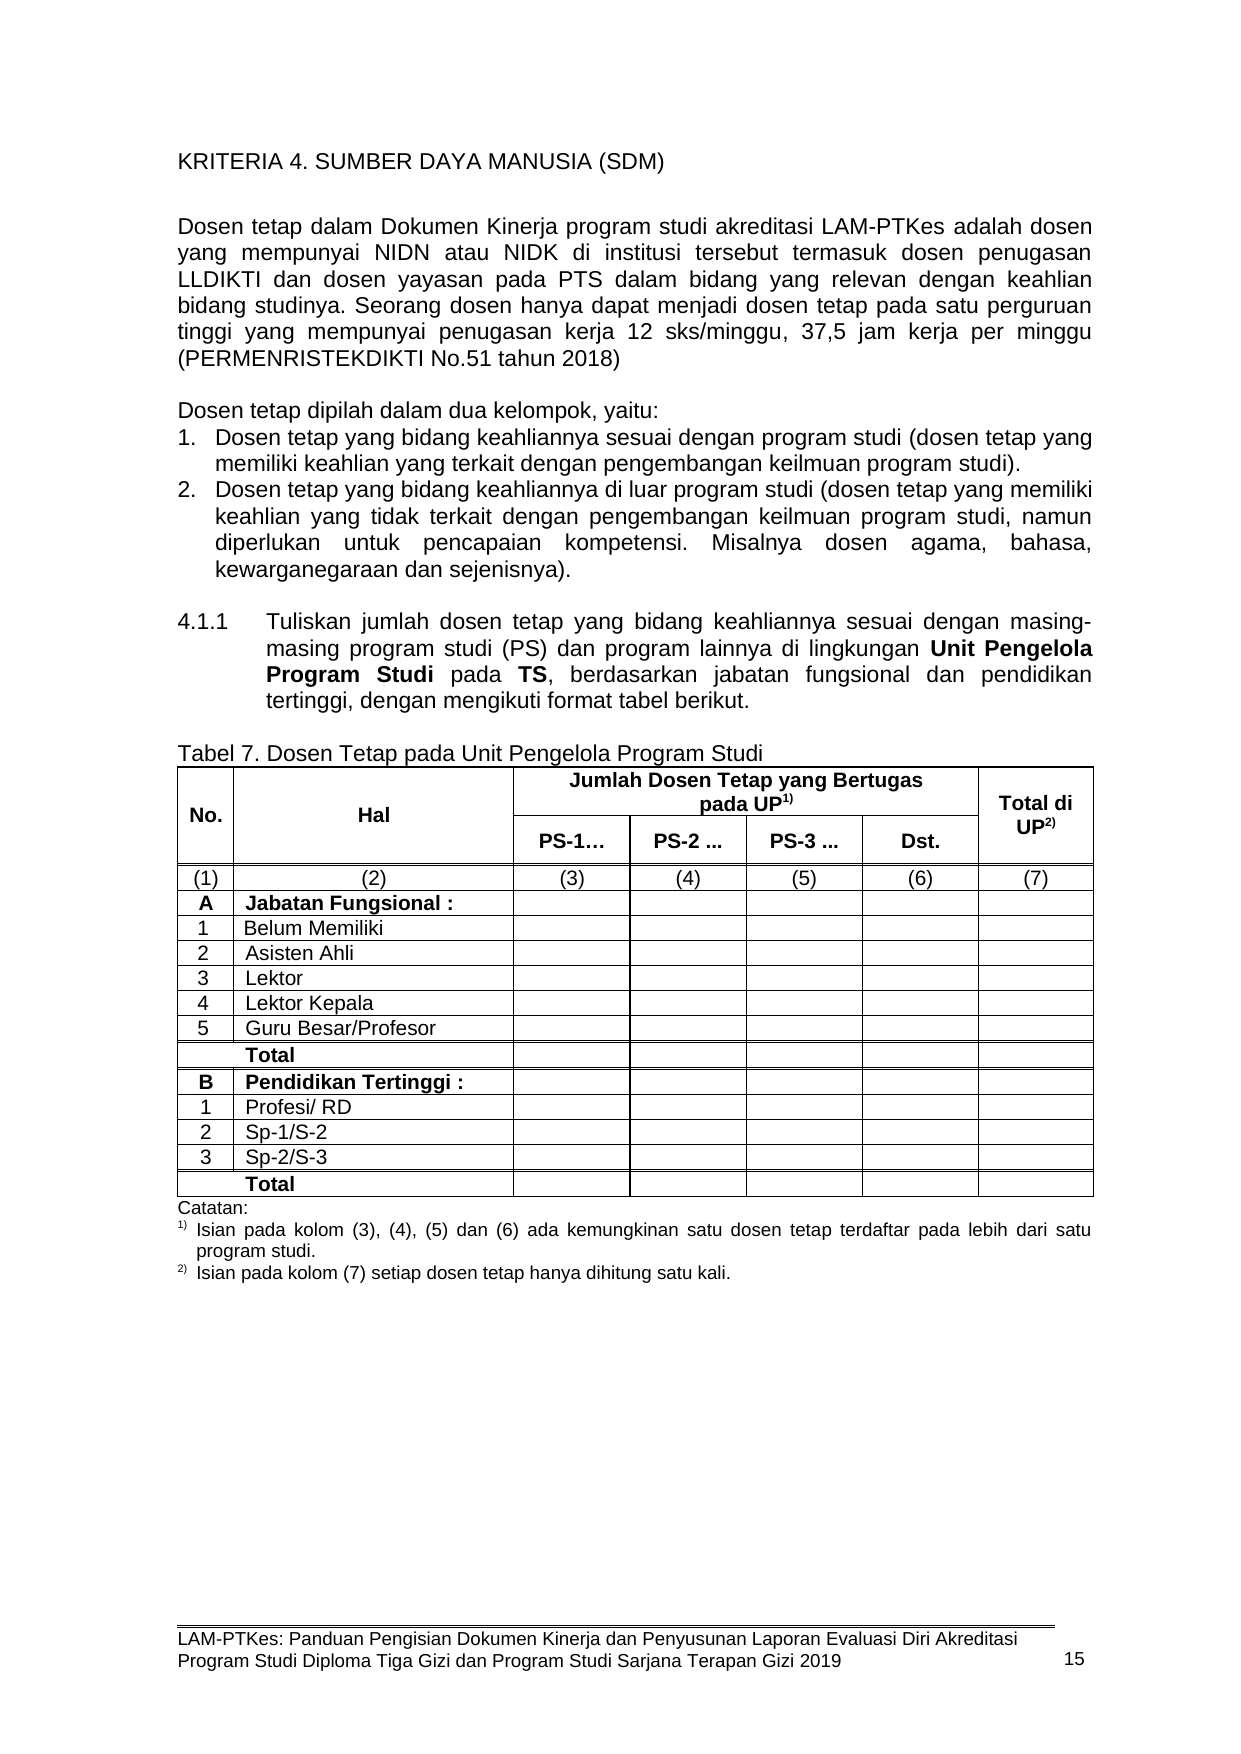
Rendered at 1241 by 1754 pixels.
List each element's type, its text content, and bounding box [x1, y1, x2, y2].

table_cell Sp-1/S-2 [234, 1120, 513, 1144]
table_cell [979, 891, 1093, 915]
table_cell 2 [178, 941, 233, 965]
table_cell [863, 916, 978, 940]
table_cell 3 [178, 1145, 233, 1169]
table_cell 1 [178, 1095, 233, 1119]
table_cell [863, 1172, 978, 1196]
table_header Jumlah Dosen Tetap yang Bertugas pada UP1) [514, 768, 978, 815]
table_cell Dst. [863, 816, 978, 863]
table_cell PS-3 ... [747, 816, 862, 863]
table_cell [631, 1172, 746, 1196]
text Dosen tetap dalam Dokumen Kinerja program studi akreditasi LAM-PTKes adalah dosen yang mempunyai NIDN atau NIDK di institusi tersebut termasuk dosen penugasan LLDIKTI dan dosen yayasan pada PTS dalam bidang yang relevan dengan keahlian bidang studinya. Seorang dosen hanya dapat menjadi dosen tetap pada satu perguruan tinggi yang mempunyai penugasan kerja 12 sks/minggu, 37,5 jam kerja per minggu (PERMENRISTEKDIKTI No.51 tahun 2018) [177, 213, 1092, 371]
text Catatan: [177, 1197, 1092, 1219]
text Tabel 7. Dosen Tetap pada Unit Pengelola Program Studi [177, 740, 1092, 766]
table_cell Total [234, 1043, 513, 1067]
table_cell Guru Besar/Profesor [234, 1016, 513, 1040]
table_cell [979, 1043, 1093, 1067]
table_cell [747, 916, 862, 940]
table_cell 1 [178, 916, 233, 940]
table_cell (7) [979, 866, 1093, 890]
table_cell [514, 1070, 629, 1094]
table_cell [979, 1016, 1093, 1040]
table_cell [747, 1120, 862, 1144]
table_cell [631, 1145, 746, 1169]
table_cell [747, 891, 862, 915]
table_cell B [178, 1070, 233, 1094]
table_cell (6) [863, 866, 978, 890]
table_cell [747, 1016, 862, 1040]
table_cell [631, 941, 746, 965]
table_cell (4) [631, 866, 746, 890]
table_cell [178, 1172, 234, 1196]
table_cell 2 [178, 1120, 233, 1144]
table_cell Profesi/ RD [234, 1095, 513, 1119]
table_cell [863, 941, 978, 965]
table_cell [631, 891, 746, 915]
text 2) Isian pada kolom (7) setiap dosen tetap hanya dihitung satu kali. [177, 1262, 1092, 1283]
table_cell [631, 1016, 746, 1040]
table_cell [863, 1120, 978, 1144]
table_header No. [178, 768, 233, 863]
table_cell [747, 941, 862, 965]
table_cell [979, 1095, 1093, 1119]
table_cell [747, 1172, 862, 1196]
text Dosen tetap dipilah dalam dua kelompok, yaitu: [177, 397, 1092, 424]
text 4.1.1 Tuliskan jumlah dosen tetap yang bidang keahliannya sesuai dengan masing-masing program studi (PS) dan program lainnya di lingkungan Unit Pengelola Program Studi pada TS, berdasarkan jabatan fungsional dan pendidikan tertinggi, dengan mengikuti format tabel berikut. [177, 608, 1092, 714]
table_cell [514, 1095, 629, 1119]
table_cell 3 [178, 966, 233, 990]
table_cell [979, 1145, 1093, 1169]
table_cell [979, 941, 1093, 965]
table_cell [979, 1120, 1093, 1144]
table_cell [979, 1070, 1093, 1094]
table_cell [863, 1095, 978, 1119]
table_cell PS-2 ... [631, 816, 746, 863]
table_cell [631, 1095, 746, 1119]
table_cell [979, 1172, 1093, 1196]
table_cell [979, 966, 1093, 990]
table_cell Belum Memiliki [234, 916, 513, 940]
table_cell [514, 991, 629, 1015]
table_cell [863, 966, 978, 990]
table_cell Lektor Kepala [234, 991, 513, 1015]
table_cell [631, 1070, 746, 1094]
table_cell Asisten Ahli [234, 941, 513, 965]
table_cell (1) [178, 866, 233, 890]
table_cell 5 [178, 1016, 233, 1040]
table_cell Lektor [234, 966, 513, 990]
table_cell [514, 1172, 629, 1196]
table_cell [863, 991, 978, 1015]
table_cell [863, 1070, 978, 1094]
table_cell [747, 1145, 862, 1169]
table_cell [514, 1016, 629, 1040]
text 2. Dosen tetap yang bidang keahliannya di luar program studi (dosen tetap yang memiliki keahlian yang tidak terkait dengan pengembangan keilmuan program studi, namun diperlukan untuk pencapaian kompetensi. Misalnya dosen agama, bahasa, kewarganegaraan dan sejenisnya). [177, 476, 1092, 582]
table_cell (2) [234, 866, 513, 890]
table_cell [631, 991, 746, 1015]
table_cell [514, 1043, 629, 1067]
table_cell [178, 1043, 234, 1067]
table_header Total di UP2) [979, 768, 1093, 863]
table_cell [863, 1145, 978, 1169]
table_cell [514, 916, 629, 940]
table_cell [631, 1043, 746, 1067]
text 1) Isian pada kolom (3), (4), (5) dan (6) ada kemungkinan satu dosen tetap terdaftar pada lebih dari satu program studi. [177, 1219, 1092, 1262]
table_cell [514, 1120, 629, 1144]
table_cell [979, 916, 1093, 940]
table_cell [514, 941, 629, 965]
table_cell [979, 991, 1093, 1015]
table_header Hal [234, 768, 513, 863]
table_cell PS-1… [514, 816, 629, 863]
table_cell [747, 1043, 862, 1067]
table_cell [863, 1043, 978, 1067]
table_cell [631, 916, 746, 940]
table_cell [747, 991, 862, 1015]
table_cell 4 [178, 991, 233, 1015]
subtitle KRITERIA 4. SUMBER DAYA MANUSIA (SDM) [177, 148, 1092, 174]
table_cell [514, 966, 629, 990]
table_cell Jabatan Fungsional : [234, 891, 513, 915]
table_cell [631, 1120, 746, 1144]
table_cell [747, 1070, 862, 1094]
table_cell (5) [747, 866, 862, 890]
table_cell Sp-2/S-3 [234, 1145, 513, 1169]
table_cell [863, 1016, 978, 1040]
table_cell [747, 1095, 862, 1119]
table_cell [863, 891, 978, 915]
table_cell (3) [514, 866, 629, 890]
table_cell A [178, 891, 233, 915]
table_cell [631, 966, 746, 990]
table_cell [514, 891, 629, 915]
table_cell Total [234, 1172, 513, 1196]
table_cell [514, 1145, 629, 1169]
table_cell [747, 966, 862, 990]
table_cell Pendidikan Tertinggi : [234, 1070, 513, 1094]
text 1. Dosen tetap yang bidang keahliannya sesuai dengan program studi (dosen tetap yang memiliki keahlian yang terkait dengan pengembangan keilmuan program studi). [177, 424, 1092, 476]
